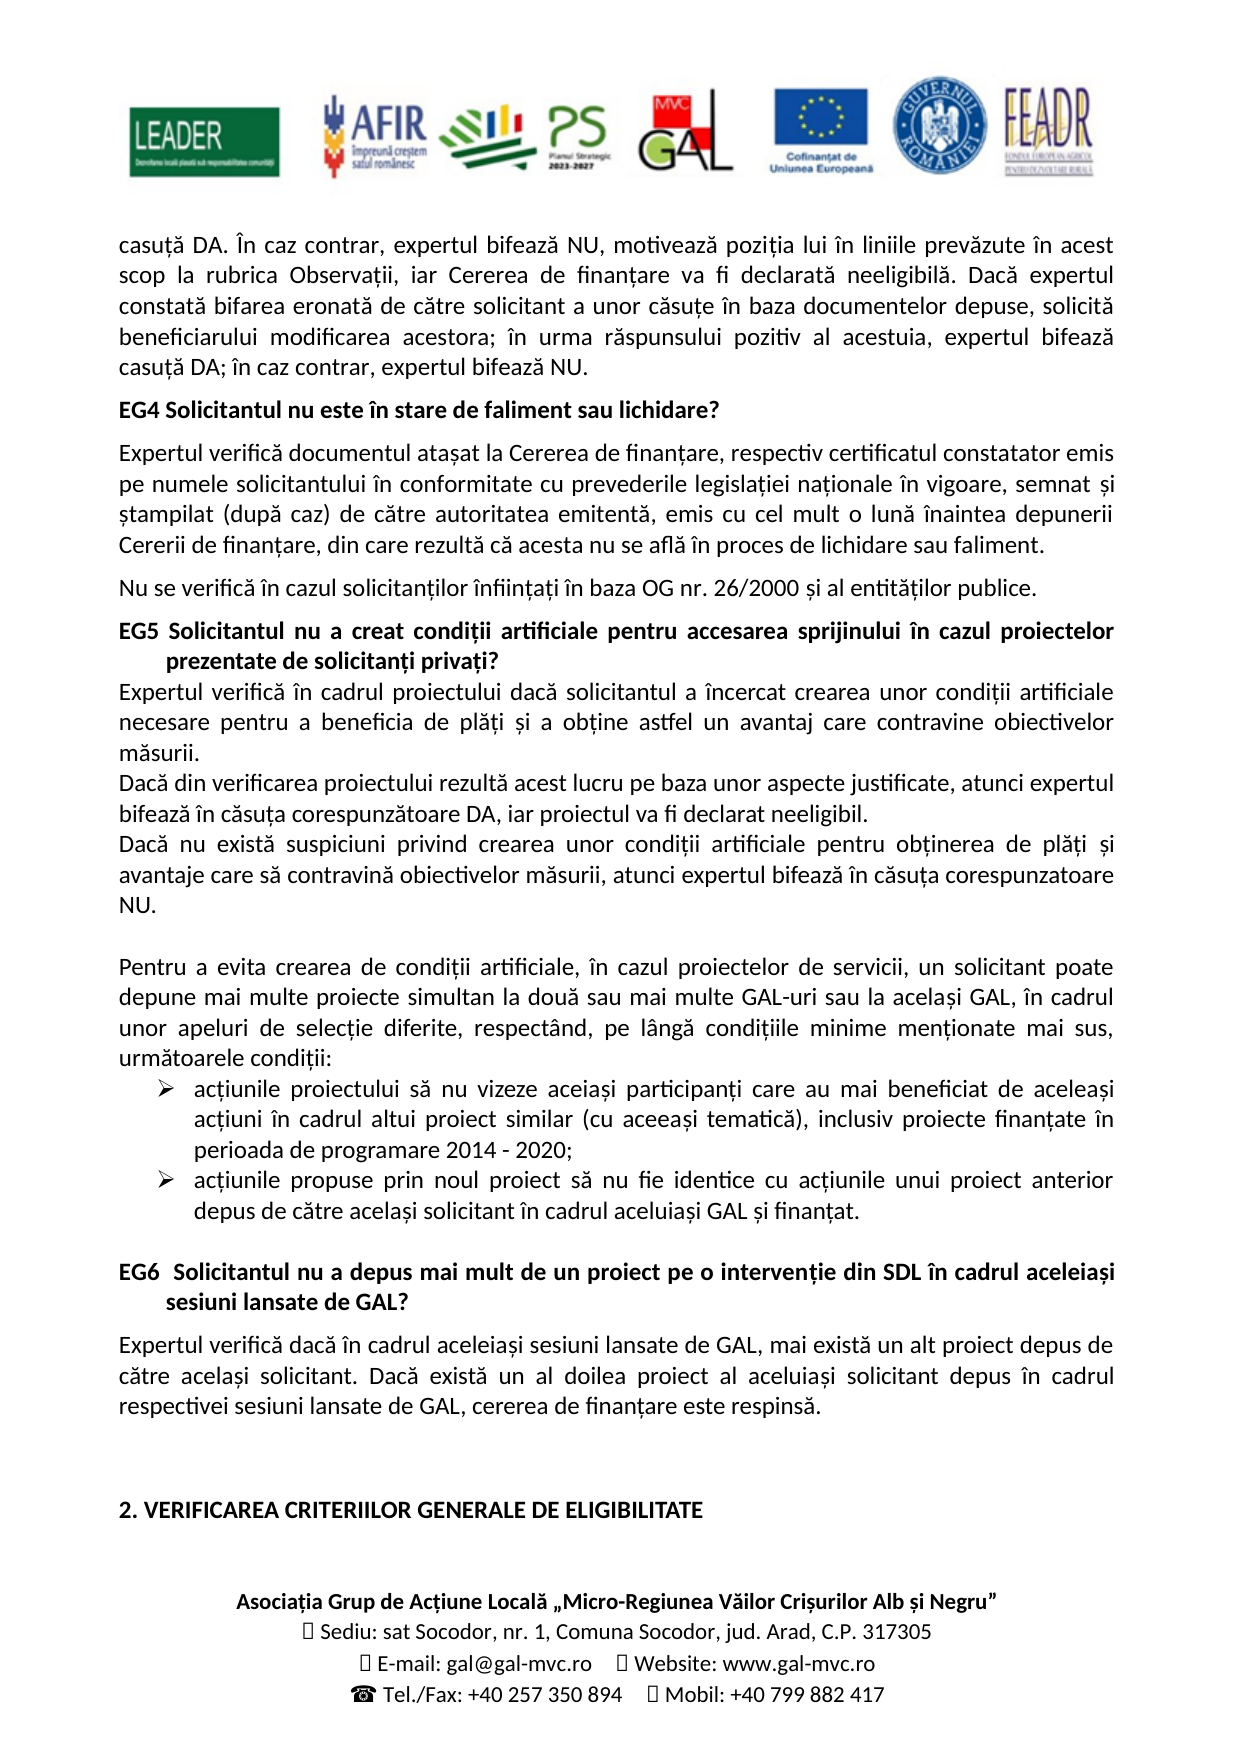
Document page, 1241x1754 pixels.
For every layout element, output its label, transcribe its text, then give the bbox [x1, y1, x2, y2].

text EG5 Solicitantul nu a creat condiţii artificiale pentru accesarea sprijinului în cazul proiectelor prezentate de solicitanți privaţi? [119, 615, 1115, 676]
text EG4 Solicitantul nu este în stare de faliment sau lichidare? [119, 394, 1115, 425]
text Expertul verifică documentul atașat la Cererea de finanțare, respectiv certificatul constatator emis pe numele solicitantului în conformitate cu prevederile legislației naționale în vigoare, semnat și ștampilat (după caz) de către autoritatea emitentă, emis cu cel mult o lună înaintea depunerii Cererii de finanțare, din care rezultă că acesta nu se află în proces de lichidare sau faliment. [119, 437, 1115, 559]
text EG6 Solicitantul nu a depus mai mult de un proiect pe o intervenţie din SDL în cadrul aceleiaşi sesiuni lansate de GAL? [119, 1256, 1115, 1317]
text Dacă nu există suspiciuni privind crearea unor condiții artificiale pentru obținerea de plăți și avantaje care să contravină obiectivelor măsurii, atunci expertul bifează în căsuța corespunzatoare NU. [119, 828, 1115, 920]
text 2. VERIFICAREA CRITERIILOR GENERALE DE ELIGIBILITATE [119, 1494, 1115, 1525]
list acțiunile proiectului să nu vizeze aceiași participanți care au mai beneficiat de aceleași acțiuni în cadrul altui proiect similar (cu aceeași tematică), inclusiv proiecte finanțate în perioada de programare 2014 - 2020; [156, 1073, 1115, 1164]
picture [118, 60, 1116, 205]
list acțiunile propuse prin noul proiect să nu fie identice cu acțiunile unui proiect anterior depus de către același solicitant în cadrul aceluiași GAL și finanțat. [156, 1164, 1115, 1225]
text Expertul verifică dacă în cadrul aceleiași sesiuni lansate de GAL, mai există un alt proiect depus de către același solicitant. Dacă există un al doilea proiect al aceluiași solicitant depus în cadrul respectivei sesiuni lansate de GAL, cererea de finanțare este respinsă. [119, 1329, 1115, 1421]
text Pentru a evita crearea de condiții artificiale, în cazul proiectelor de servicii, un solicitant poate depune mai multe proiecte simultan la două sau mai multe GAL-uri sau la același GAL, în cadrul unor apeluri de selecție diferite, respectând, pe lângă condițiile minime menționate mai sus, următoarele condiții: [119, 951, 1115, 1073]
text Nu se verifică în cazul solicitanților înființați în baza OG nr. 26/2000 și al entităților publice. [119, 572, 1115, 602]
text Dacă din verificarea proiectului rezultă acest lucru pe baza unor aspecte justificate, atunci expertul bifează în căsuța corespunzătoare DA, iar proiectul va fi declarat neeligibil. [119, 767, 1115, 828]
text Expertul verifică în cadrul proiectului dacă solicitantul a încercat crearea unor condiții artificiale necesare pentru a beneficia de plăți și a obține astfel un avantaj care contravine obiectivelor măsurii. [119, 676, 1115, 767]
